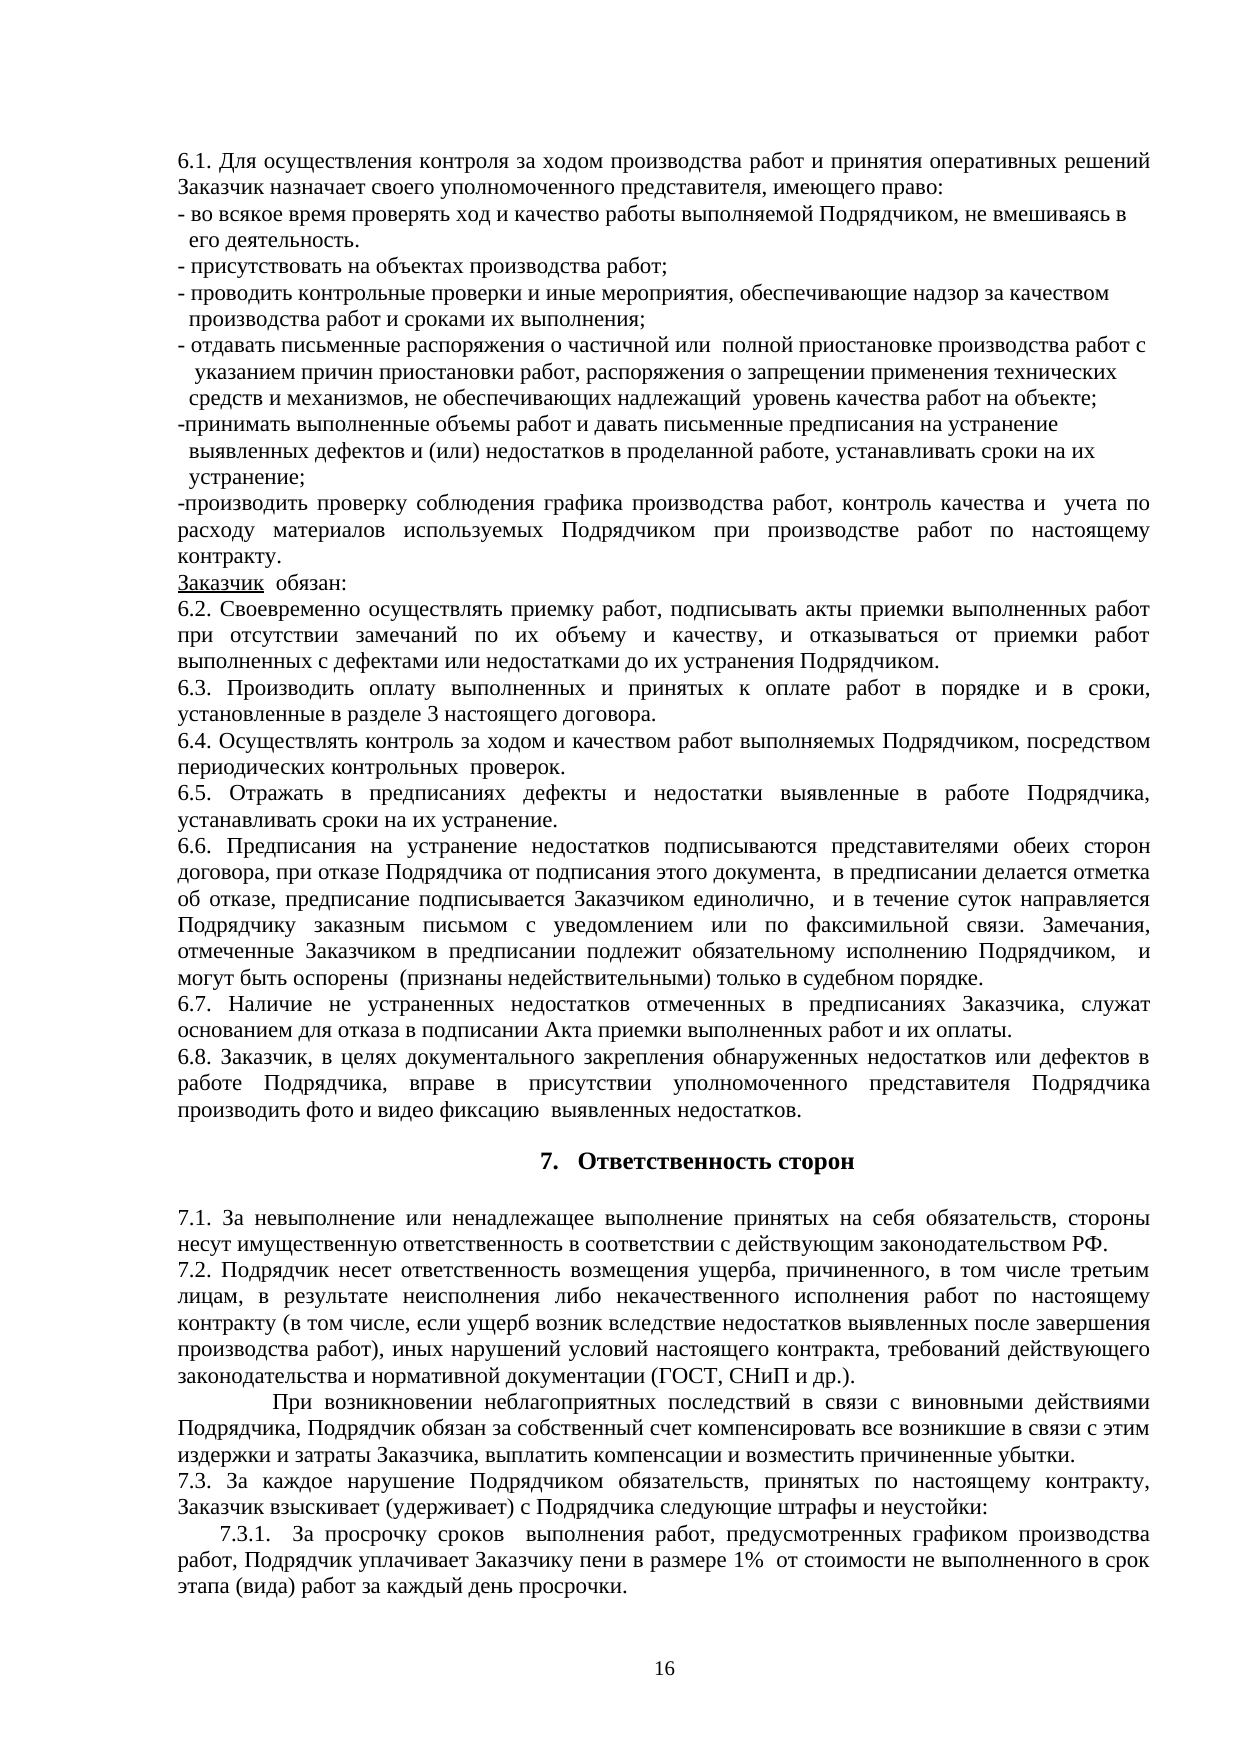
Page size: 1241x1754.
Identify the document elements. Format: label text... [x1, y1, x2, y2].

text средств и механизмов, не обеспечивающих надлежащий уровень качества работ на объекте; [177, 384, 1152, 410]
text 6.2. Своевременно осуществлять приемку работ, подписывать акты приемки выполненных работ при отсутствии замечаний по их объему и качеству, и отказываться от приемки работ выполненных с дефектами или недостатками до их устранения Подрядчиком. [177, 595, 1152, 674]
text 6.5. Отражать в предписаниях дефекты и недостатки выявленные в работе Подрядчика, устанавливать сроки на их устранение. [177, 779, 1152, 832]
text 6.1. Для осуществления контроля за ходом производства работ и принятия оперативных решений Заказчик назначает своего уполномоченного представителя, имеющего право: [177, 147, 1152, 199]
text 6.6. Предписания на устранение недостатков подписываются представителями обеих сторон договора, при отказе Подрядчика от подписания этого документа, в предписании делается отметка об отказе, предписание подписывается Заказчиком единолично, и в течение суток направляется Подрядчику заказным письмом с уведомлением или по факсимильной связи. Замечания, отмеченные Заказчиком в предписании подлежит обязательному исполнению Подрядчиком, и могут быть оспорены (признаны недействительными) только в судебном порядке. [177, 832, 1152, 990]
text - во всякое время проверять ход и качество работы выполняемой Подрядчиком, не вмешиваясь в [177, 199, 1152, 226]
text выявленных дефектов и (или) недостатков в проделанной работе, устанавливать сроки на их [177, 437, 1152, 463]
text 7.3. За каждое нарушение Подрядчиком обязательств, принятых по настоящему контракту, Заказчик взыскивает (удерживает) с Подрядчика следующие штрафы и неустойки: [177, 1467, 1152, 1520]
text 6.7. Наличие не устраненных недостатков отмеченных в предписаниях Заказчика, служат основанием для отказа в подписании Акта приемки выполненных работ и их оплаты. [177, 990, 1152, 1043]
text 6.4. Осуществлять контроль за ходом и качеством работ выполняемых Подрядчиком, посредством периодических контрольных проверок. [177, 727, 1152, 779]
text указанием причин приостановки работ, распоряжения о запрещении применения технических [177, 358, 1152, 384]
text его деятельность. [177, 226, 1152, 252]
text При возникновении неблагоприятных последствий в связи с виновными действиями Подрядчика, Подрядчик обязан за собственный счет компенсировать все возникшие в связи с этим издержки и затраты Заказчика, выплатить компенсации и возместить причиненные убытки. [177, 1388, 1152, 1467]
text - отдавать письменные распоряжения о частичной или полной приостановке производства работ с [177, 331, 1152, 358]
text устранение; [177, 463, 1152, 489]
text 6.3. Производить оплату выполненных и принятых к оплате работ в порядке и в сроки, установленные в разделе 3 настоящего договора. [177, 674, 1152, 727]
text производства работ и сроками их выполнения; [177, 305, 1152, 331]
text 7.2. Подрядчик несет ответственность возмещения ущерба, причиненного, в том числе третьим лицам, в результате неисполнения либо некачественного исполнения работ по настоящему контракту (в том числе, если ущерб возник вследствие недостатков выявленных после завершения производства работ), иных нарушений условий настоящего контракта, требований действующего законодательства и нормативной документации (ГОСТ, СНиП и др.). [177, 1256, 1152, 1388]
text - присутствовать на объектах производства работ; [177, 252, 1152, 279]
text -принимать выполненные объемы работ и давать письменные предписания на устранение [177, 410, 1152, 437]
list Ответственность сторон [540, 1146, 1152, 1175]
text -производить проверку соблюдения графика производства работ, контроль качества и учета по расходу материалов используемых Подрядчиком при производстве работ по настоящему контракту. [177, 489, 1152, 568]
text 6.8. Заказчик, в целях документального закрепления обнаруженных недостатков или дефектов в работе Подрядчика, вправе в присутствии уполномоченного представителя Подрядчика производить фото и видео фиксацию выявленных недостатков. [177, 1043, 1152, 1122]
text - проводить контрольные проверки и иные мероприятия, обеспечивающие надзор за качеством [177, 279, 1152, 305]
text Заказчик обязан: [177, 568, 1152, 595]
text 7.3.1. За просрочку сроков выполнения работ, предусмотренных графиком производства работ, Подрядчик уплачивает Заказчику пени в размере 1% от стоимости не выполненного в срок этапа (вида) работ за каждый день просрочки. [177, 1520, 1152, 1599]
text 7.1. За невыполнение или ненадлежащее выполнение принятых на себя обязательств, стороны несут имущественную ответственность в соответствии с действующим законодательством РФ. [177, 1203, 1152, 1256]
